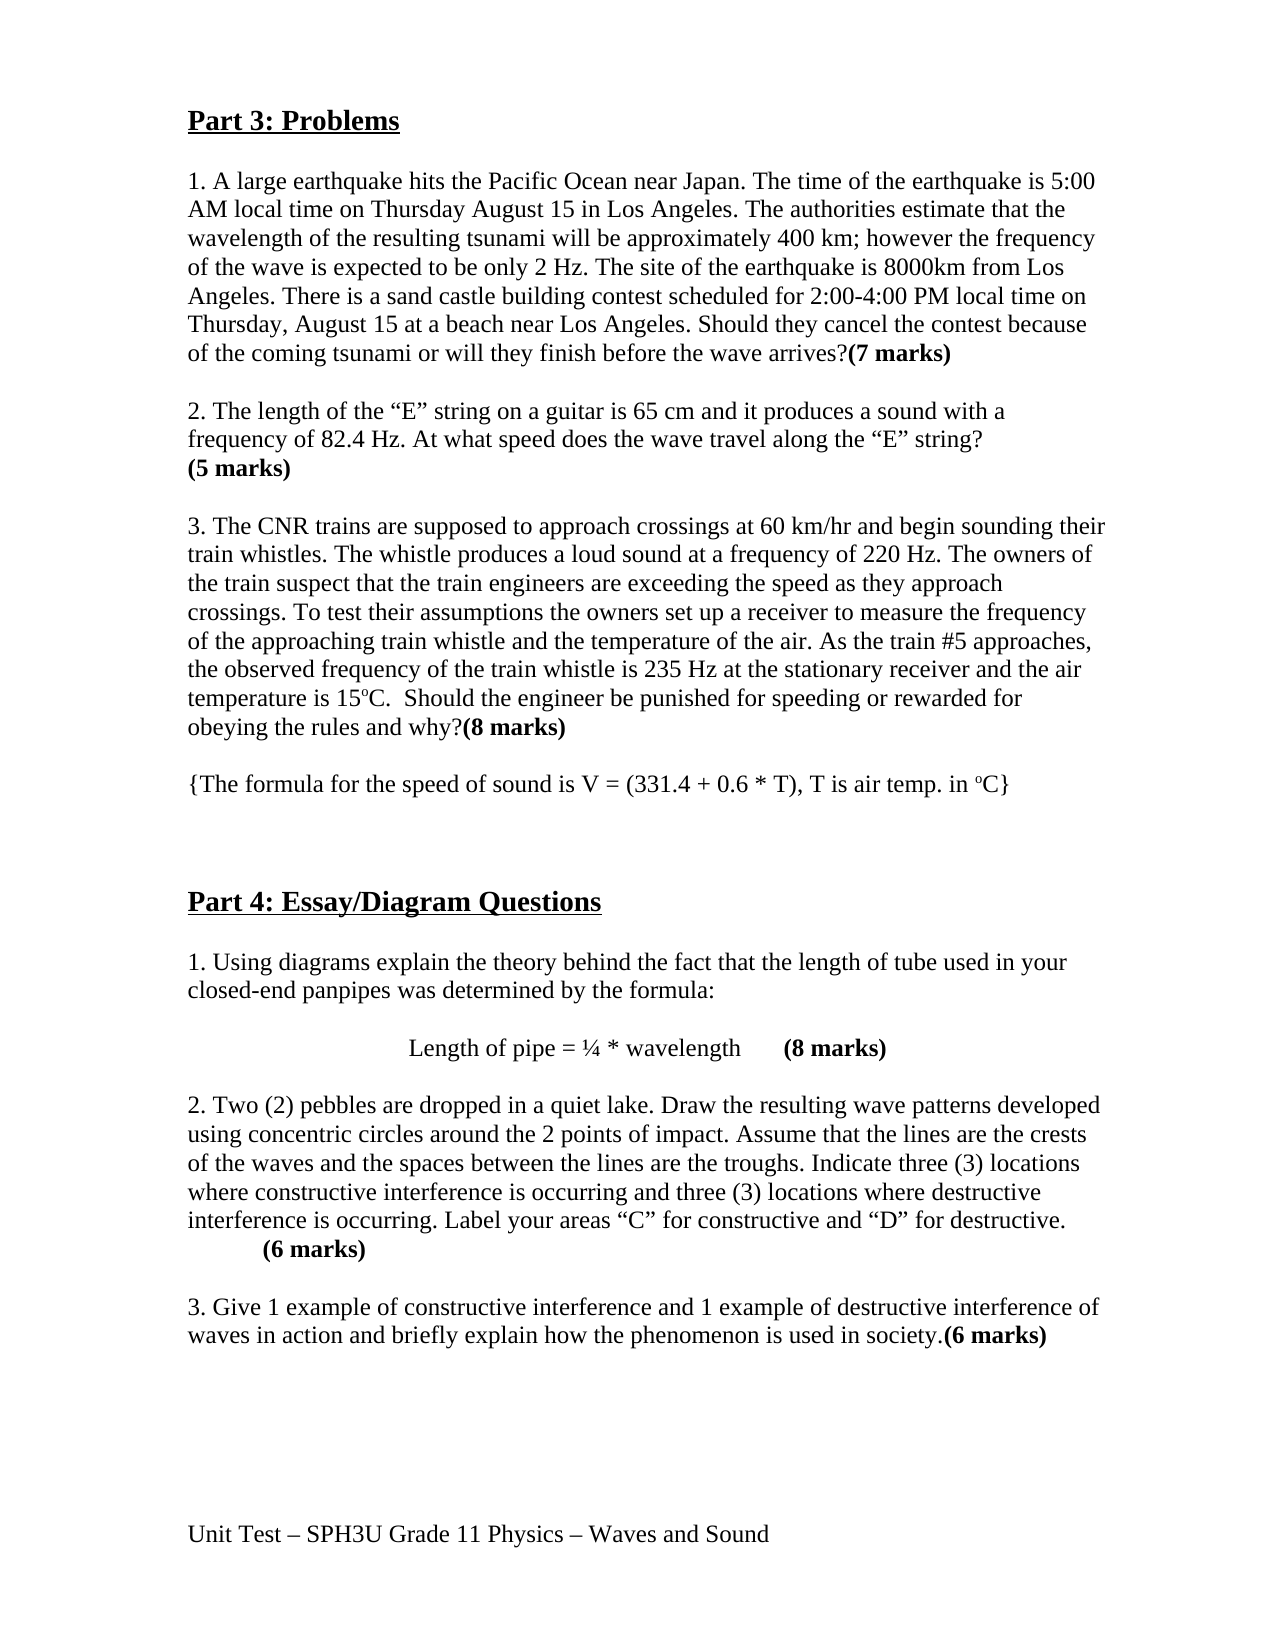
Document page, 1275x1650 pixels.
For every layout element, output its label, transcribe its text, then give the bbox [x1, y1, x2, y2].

text Part 3: Problems [187, 103, 1107, 137]
text 1. Using diagrams explain the theory behind the fact that the length of tube used in your closed-end panpipes was determined by the formula: [187, 947, 1107, 1004]
text 2. The length of the “E” string on a guitar is 65 cm and it produces a sound with a frequency of 82.4 Hz. At what speed does the wave travel along the “E” string? [187, 396, 1107, 453]
text 1. A large earthquake hits the Pacific Ocean near Japan. The time of the earthquake is 5:00 AM local time on Thursday August 15 in Los Angeles. The authorities estimate that the wavelength of the resulting tsunami will be approximately 400 km; however the frequency of the wave is expected to be only 2 Hz. The site of the earthquake is 8000km from Los Angeles. There is a sand castle building contest scheduled for 2:00-4:00 PM local time on Thursday, August 15 at a beach near Los Angeles. Should they cancel the contest because of the coming tsunami or will they finish before the wave arrives?(7 marks) [187, 166, 1107, 367]
text 3. Give 1 example of constructive interference and 1 example of destructive interference of waves in action and briefly explain how the phenomenon is used in society.(6 marks) [187, 1292, 1107, 1349]
text (5 marks) [187, 453, 1107, 482]
text Part 4: Essay/Diagram Questions [187, 884, 1107, 918]
text 2. Two (2) pebbles are dropped in a quiet lake. Draw the resulting wave patterns developed using concentric circles around the 2 points of impact. Assume that the lines are the crests of the waves and the spaces between the lines are the troughs. Indicate three (3) locations where constructive interference is occurring and three (3) locations where destructive interference is occurring. Label your areas “C” for constructive and “D” for destructive. (6 marks) [187, 1091, 1107, 1263]
text 3. The CNR trains are supposed to approach crossings at 60 km/hr and begin sounding their train whistles. The whistle produces a loud sound at a frequency of 220 Hz. The owners of the train suspect that the train engineers are exceeding the speed as they approach crossings. To test their assumptions the owners set up a receiver to measure the frequency of the approaching train whistle and the temperature of the air. As the train #5 approaches, the observed frequency of the train whistle is 235 Hz at the stationary receiver and the air temperature is 15oC. Should the engineer be punished for speeding or rewarded for obeying the rules and why?(8 marks) [187, 511, 1107, 741]
text {The formula for the speed of sound is V = (331.4 + 0.6 * T), T is air temp. in oC} [187, 769, 1107, 798]
text Length of pipe = ¼ * wavelength (8 marks) [187, 1033, 1107, 1062]
